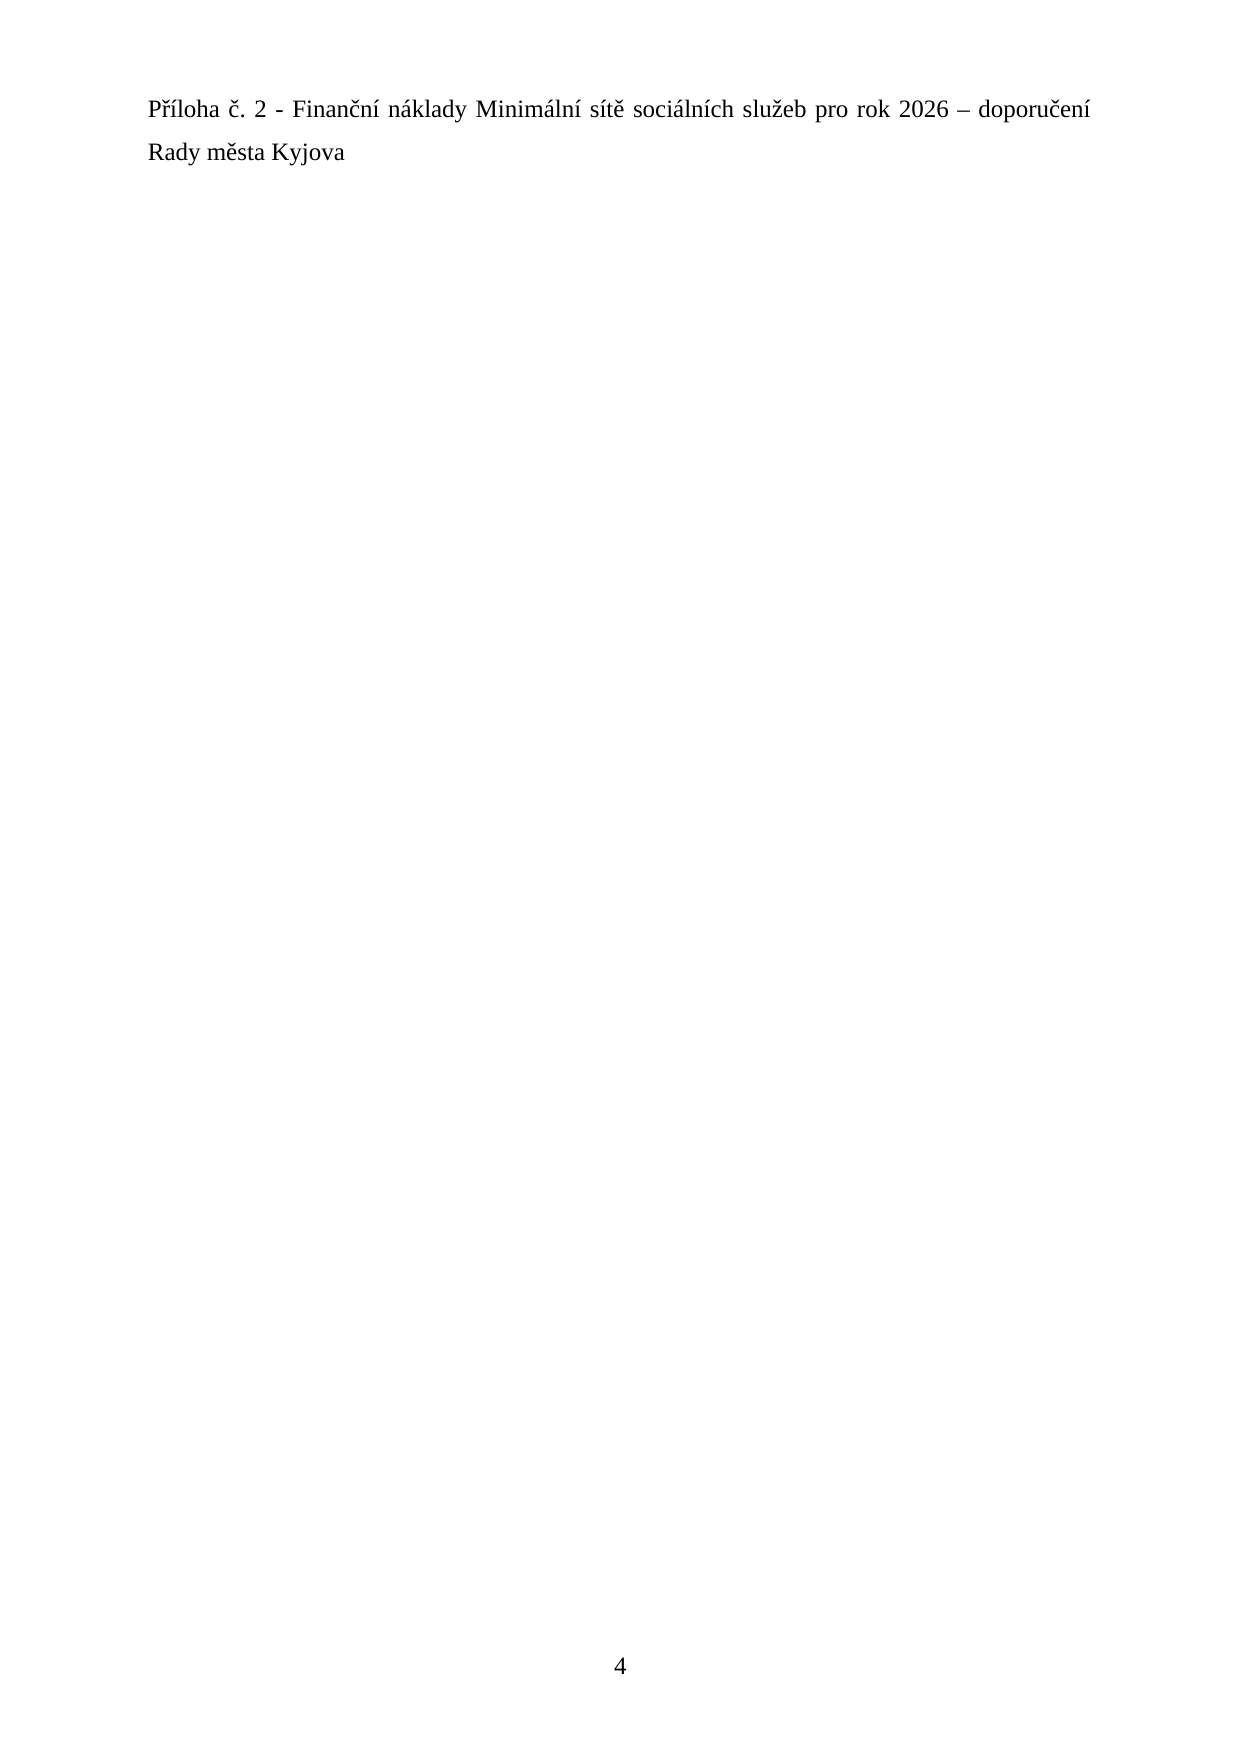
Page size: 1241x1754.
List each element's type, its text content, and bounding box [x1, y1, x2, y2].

text Příloha č. 2 - Finanční náklady Minimální sítě sociálních služeb pro rok 2026 – doporučení Rady města Kyjova [148, 94, 1092, 166]
